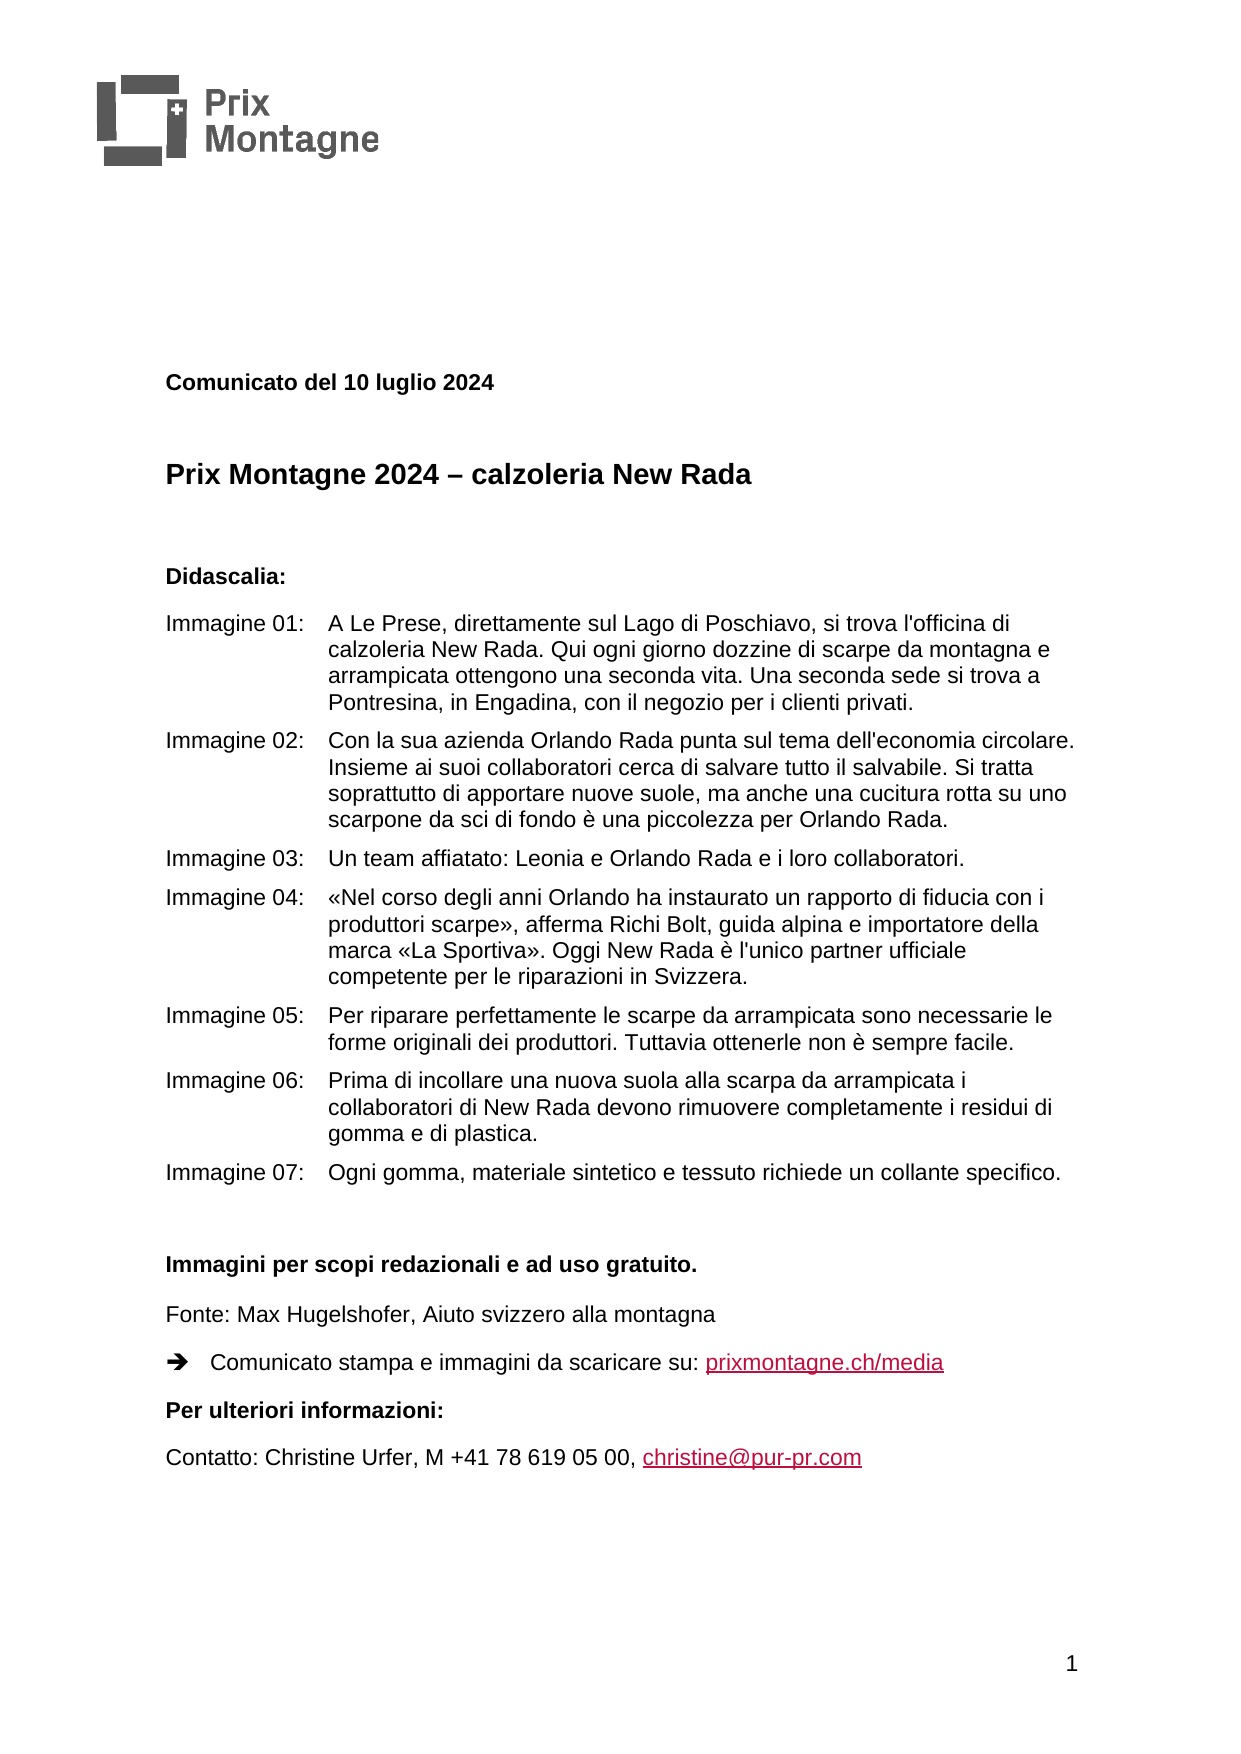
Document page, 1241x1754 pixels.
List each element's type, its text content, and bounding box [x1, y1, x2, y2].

text Immagine 02: Con la sua azienda Orlando Rada punta sul tema dell'economia circolare. Insieme ai suoi collaboratori cerca di salvare tutto il salvabile. Si tratta soprattutto di apportare nuove suole, ma anche una cucitura rotta su uno scarpone da sci di fondo è una piccolezza per Orlando Rada. [165, 727, 1078, 833]
text Comunicato del 10 luglio 2024 [165, 368, 1078, 395]
text Didascalia: [165, 559, 1078, 591]
text Immagine 03: Un team affiatato: Leonia e Orlando Rada e i loro collaboratori. [165, 845, 1078, 872]
text Prix Montagne 2024 – calzoleria New Rada [165, 459, 1078, 491]
text Fonte: Max Hugelshofer, Aiuto svizzero alla montagna [165, 1298, 1078, 1329]
text Immagini per scopi redazionali e ad uso gratuito. [165, 1248, 1078, 1279]
text Immagine 05: Per riparare perfettamente le scarpe da arrampicata sono necessarie le forme originali dei produttori. Tuttavia ottenerle non è sempre facile. [165, 1002, 1078, 1055]
text Immagine 01: A Le Prese, direttamente sul Lago di Poschiavo, si trova l'officina di calzoleria New Rada. Qui ogni giorno dozzine di scarpe da montagna e arrampicata ottengono una seconda vita. Una seconda sede si trova a Pontresina, in Engadina, con il negozio per i clienti privati. [165, 609, 1078, 715]
text Immagine 04: «Nel corso degli anni Orlando ha instaurato un rapporto di fiducia con i produttori scarpe», afferma Richi Bolt, guida alpina e importatore della marca «La Sportiva». Oggi New Rada è l'unico partner ufficiale competente per le riparazioni in Svizzera. [165, 884, 1078, 989]
text Immagine 07: Ogni gomma, materiale sintetico e tessuto richiede un collante specifico. [165, 1159, 1078, 1185]
text Per ulteriori informazioni: [165, 1393, 963, 1425]
text Immagine 06: Prima di incollare una nuova suola alla scarpa da arrampicata i collaboratori di New Rada devono rimuovere completamente i residui di gomma e di plastica. [165, 1067, 1078, 1146]
text Comunicato stampa e immagini da scaricare su: prixmontagne.ch/media [165, 1348, 1081, 1375]
picture [96, 75, 379, 166]
text Contatto: Christine Urfer, M +41 78 619 05 00, christine@pur-pr.com [165, 1443, 1078, 1470]
